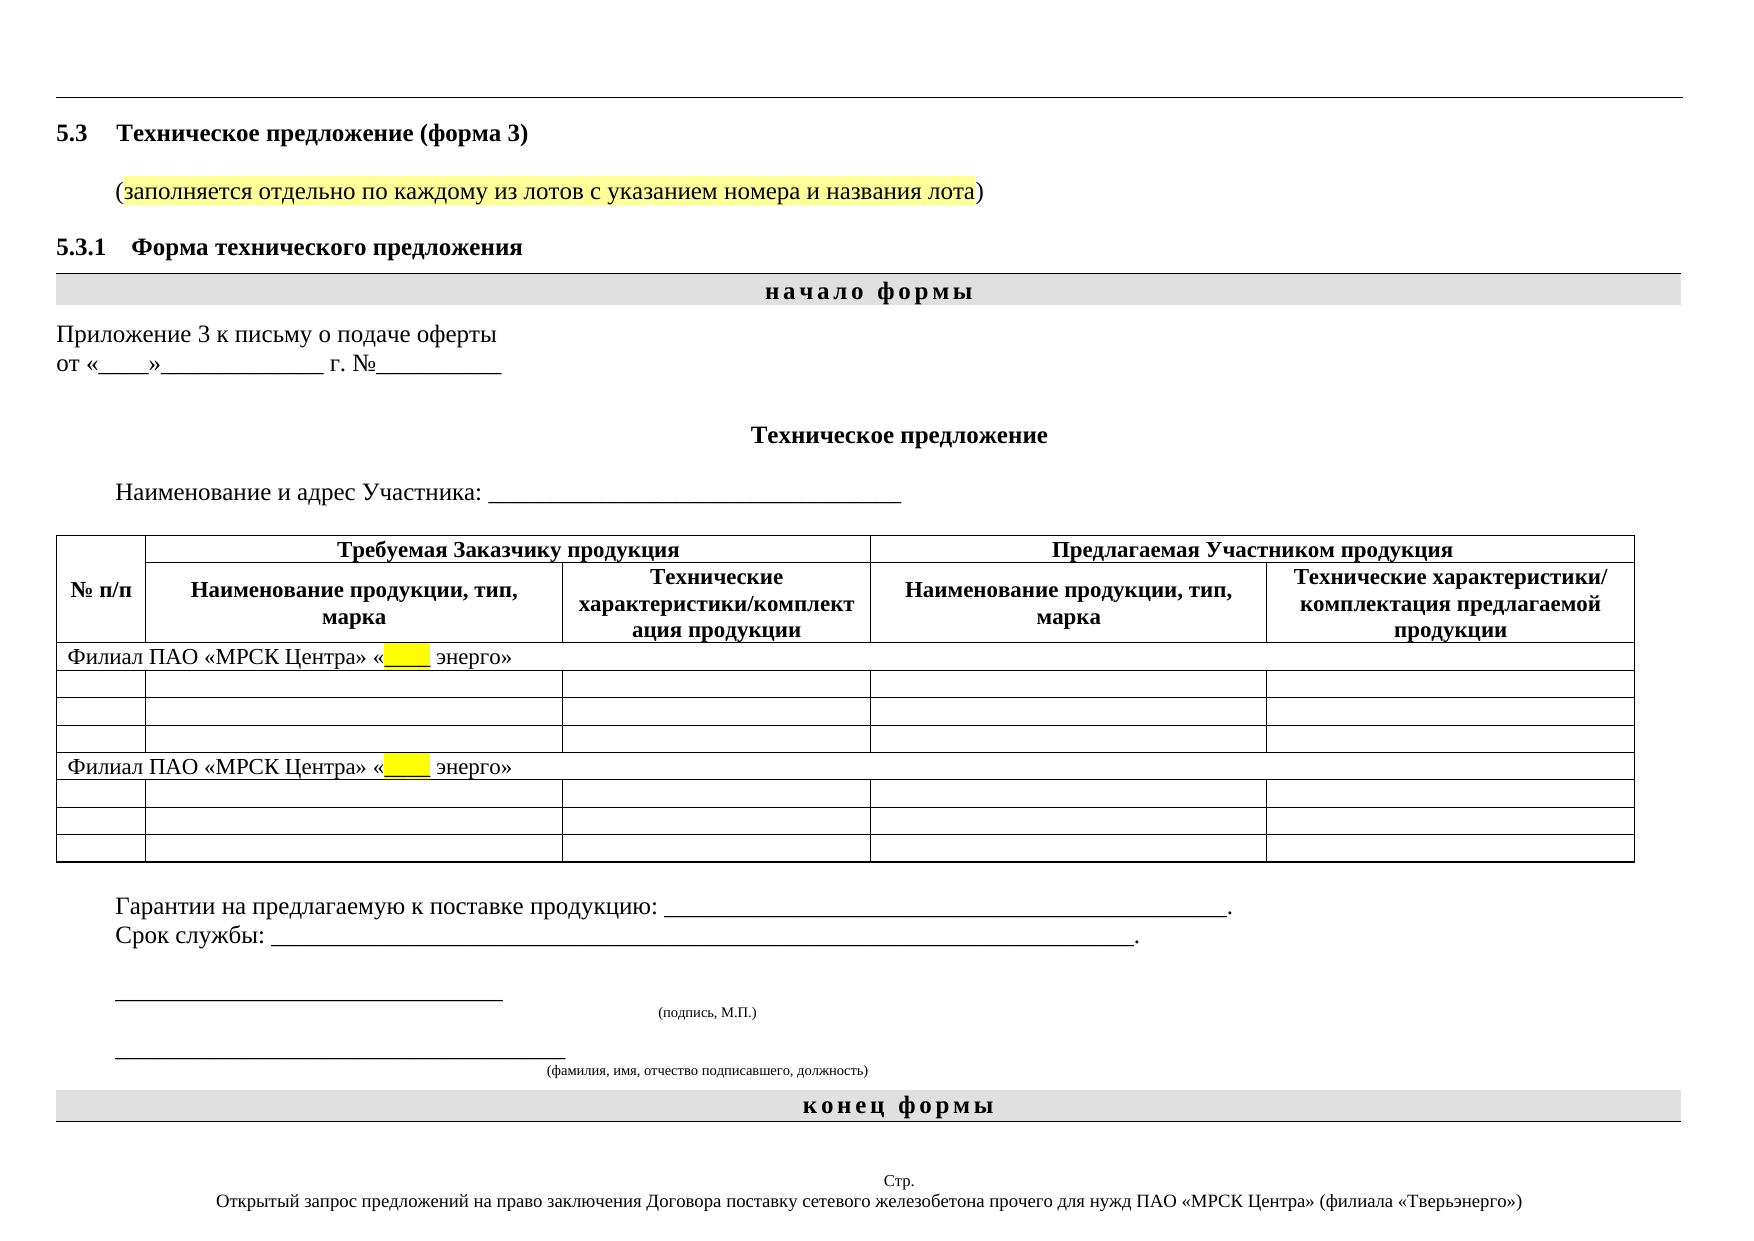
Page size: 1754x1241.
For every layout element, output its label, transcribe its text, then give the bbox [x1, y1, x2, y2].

table_cell [146, 780, 562, 807]
table_cell [1267, 835, 1634, 861]
table_cell [57, 671, 145, 697]
table_header № п/п [57, 536, 145, 642]
table_cell Наименование продукции, тип, марка [146, 563, 562, 642]
text (подпись, М.П.) [56, 1004, 1299, 1033]
table_cell [871, 780, 1266, 807]
table_cell Филиал ПАО «МРСК Центра» «____ энерго» [430, 753, 1634, 779]
table_cell [1267, 726, 1634, 752]
text Срок службы: _____________________________________________________________________. [56, 920, 1683, 949]
text Гарантии на предлагаемую к поставке продукцию: _____________________________________________. [56, 891, 1683, 920]
table_cell [57, 780, 145, 807]
table_cell [57, 808, 145, 834]
table_cell Технические характеристики/комплектация продукции [563, 563, 870, 642]
table_cell [146, 808, 562, 834]
subtitle Техническое предложение (форма 3) [56, 118, 1683, 147]
table_cell [563, 671, 870, 697]
table_cell [871, 671, 1266, 697]
table_cell [563, 835, 870, 861]
table_cell [146, 835, 562, 861]
table_cell [1267, 808, 1634, 834]
table_cell Наименование продукции, тип, марка [871, 563, 1266, 642]
table_cell [1267, 780, 1634, 807]
table_cell Филиал ПАО «МРСК Центра» «____ энерго» [57, 753, 384, 779]
table_cell [871, 698, 1266, 724]
table_cell Технические характеристики/ комплектация предлагаемой продукции [1267, 563, 1634, 642]
table_cell [57, 835, 145, 861]
table_cell [871, 726, 1266, 752]
table_cell Филиал ПАО «МРСК Центра» «____ энерго» [57, 643, 384, 670]
text (фамилия, имя, отчество подписавшего, должность) [56, 1061, 1299, 1090]
table_cell [871, 808, 1266, 834]
text конец формы [56, 1090, 1681, 1121]
table_cell [57, 698, 145, 724]
table_cell [563, 726, 870, 752]
text начало формы [56, 274, 1681, 305]
table_cell [1267, 698, 1634, 724]
text Техническое предложение [56, 420, 1683, 448]
table_header Предлагаемая Участником продукция [871, 536, 1634, 562]
text Приложение 3 к письму о подаче оферты от «____»_____________ г. №__________ [56, 319, 1683, 377]
table_cell [57, 726, 145, 752]
table_cell [146, 726, 562, 752]
table_header Требуемая Заказчику продукция [146, 536, 870, 562]
table_cell [1267, 671, 1634, 697]
table_cell [146, 671, 562, 697]
table_cell [146, 698, 562, 724]
text ____________________________________ [56, 1033, 1683, 1061]
text Наименование и адрес Участника: _________________________________ [56, 477, 1683, 506]
text (заполняется отдельно по каждому из лотов с указанием номера и названия лота) [975, 176, 1683, 205]
table_cell [563, 780, 870, 807]
table_cell [563, 808, 870, 834]
subtitle Форма технического предложения [56, 232, 1683, 260]
table_cell Филиал ПАО «МРСК Центра» «____ энерго» [430, 643, 1634, 670]
table_cell [871, 835, 1266, 861]
table_cell [563, 698, 870, 724]
text _______________________________ [56, 975, 1683, 1004]
